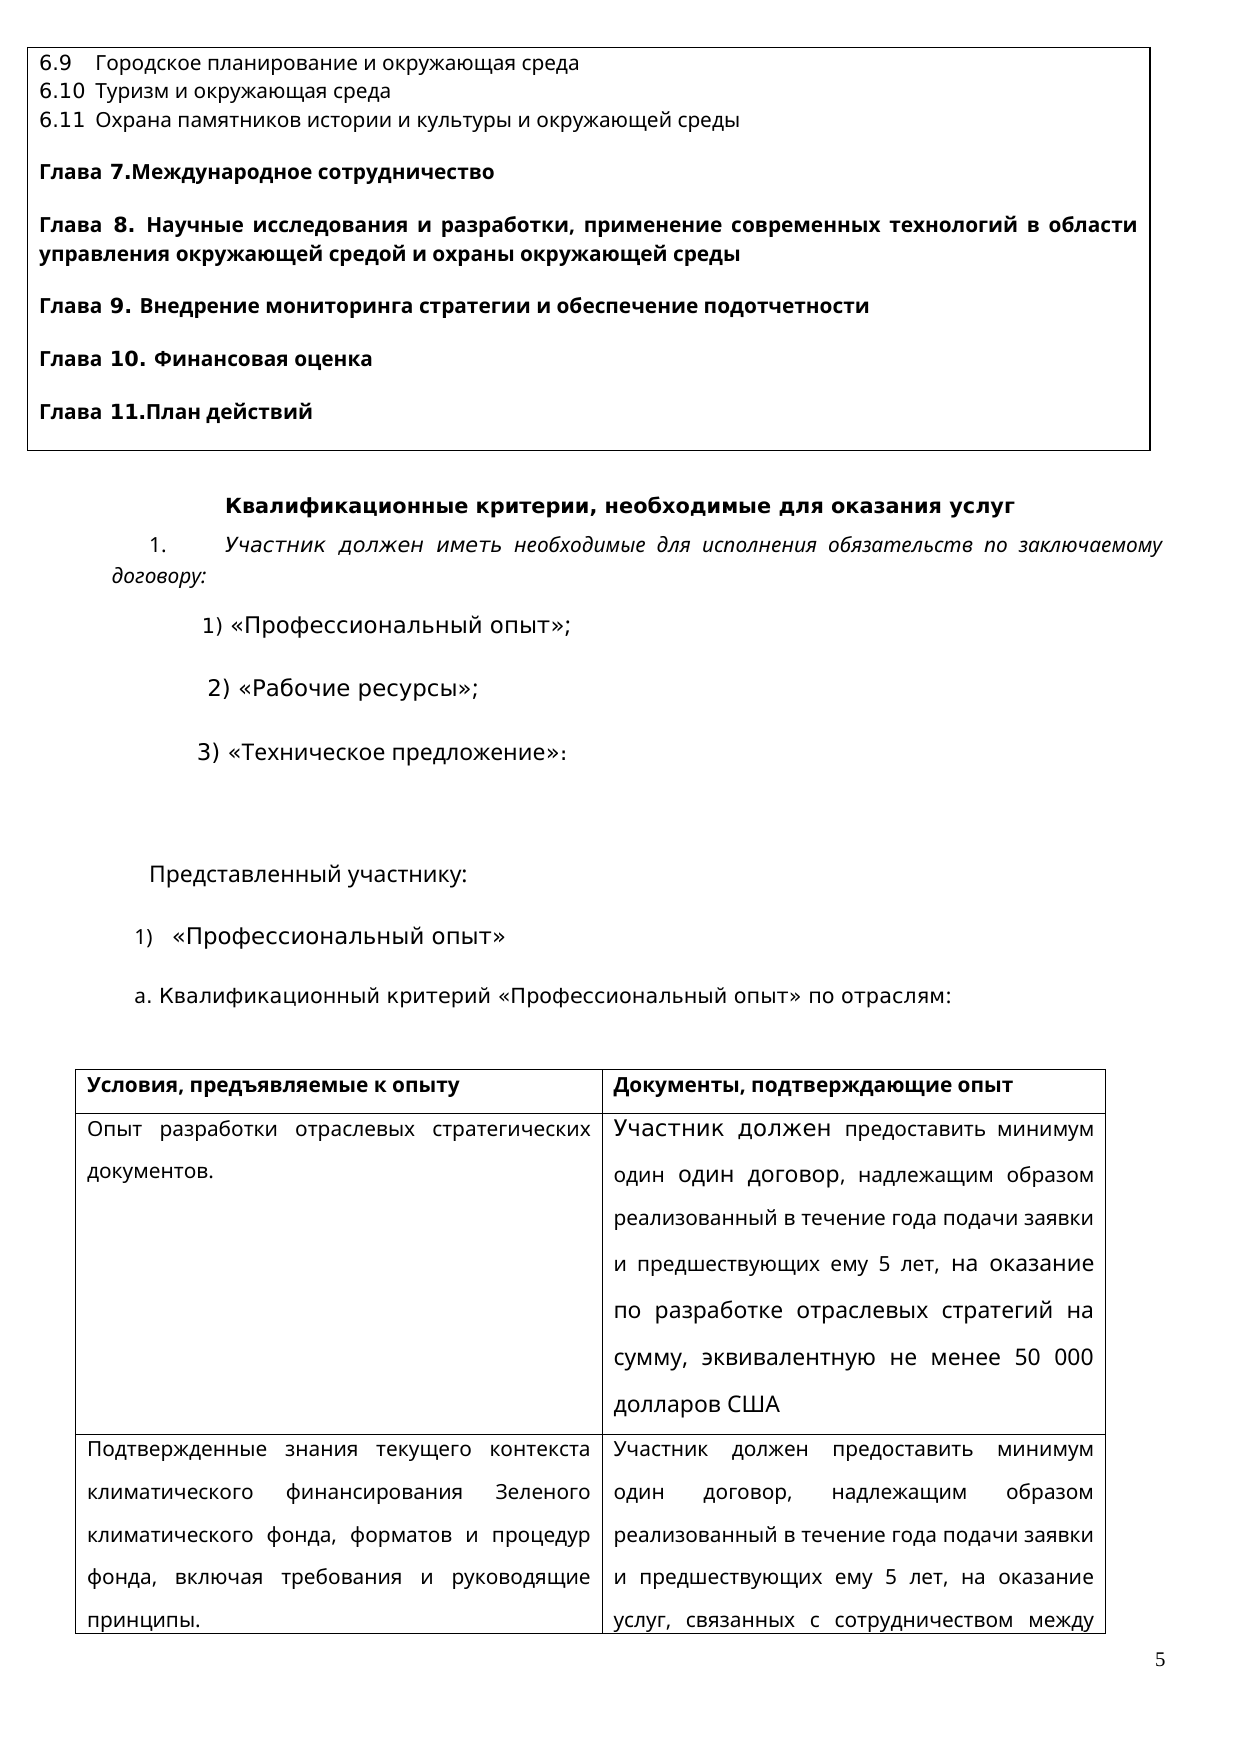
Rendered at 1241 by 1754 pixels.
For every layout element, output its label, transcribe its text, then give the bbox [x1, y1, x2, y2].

table_header Документы, подтверждающие опыт [603, 1070, 1105, 1113]
text Квалификационные критерии, необходимые для оказания услуг [75, 494, 1165, 518]
text 3) «Техническое предложение»։ [149, 736, 1165, 767]
text 2) «Рабочие ресурсы»; [149, 672, 1165, 703]
list Участник должен иметь необходимые для исполнения обязательств по заключаемому договору: [111, 531, 1165, 590]
table_header Условия, предъявляемые к опыту [76, 1070, 602, 1113]
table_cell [28, 48, 1149, 449]
text 1) «Профессиональный опыт»; [149, 608, 1165, 640]
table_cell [76, 1435, 602, 1633]
text а. Квалификационный критерий «Профессиональный опыт» по отраслям: [134, 981, 1165, 1010]
list «Профессиональный опыт» [134, 922, 1165, 950]
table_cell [603, 1435, 1105, 1633]
table_cell Опыт разработки отраслевых стратегических документов. [76, 1114, 602, 1433]
text Представленный участнику: [149, 858, 1165, 890]
table_cell Участник должен предоставить минимум один один договор, надлежащим образом реализованный в течение года подачи заявки и предшествующих ему 5 лет, на оказание по разработке отраслевых стратегий на сумму, эквивалентную не менее 50 000 долларов США [603, 1114, 1105, 1433]
